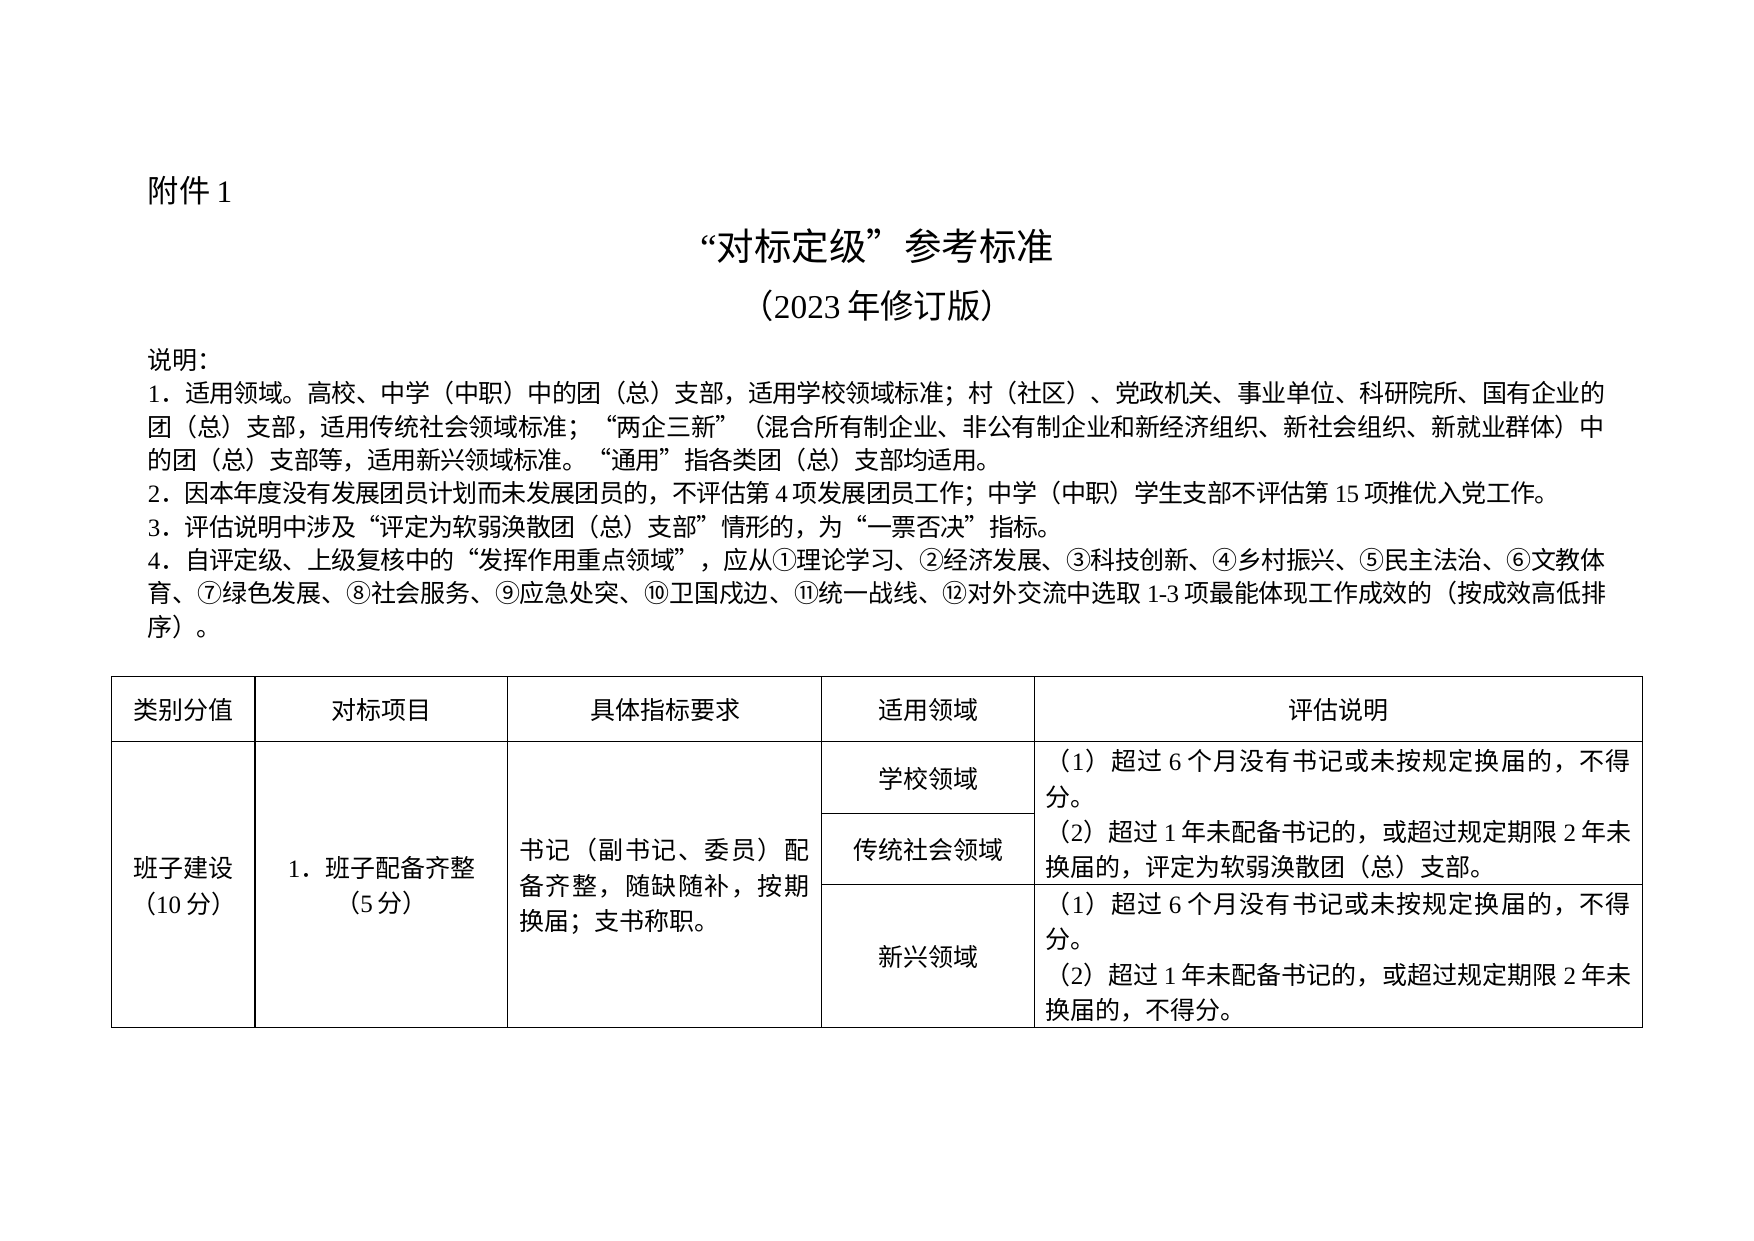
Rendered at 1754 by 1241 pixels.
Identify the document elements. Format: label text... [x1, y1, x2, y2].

text “对标定级”参考标准 [148, 214, 1606, 272]
table_cell 学校领域 [822, 742, 1034, 813]
text 说明： [148, 343, 1606, 376]
table_cell 班子建设 （10分） [112, 742, 254, 1027]
table_cell 班子配备齐整 （5分） [256, 742, 507, 1027]
text 4．自评定级、上级复核中的“发挥作用重点领域”，应从①理论学习、②经济发展、③科技创新、④乡村振兴、⑤民主法治、⑥文教体育、⑦绿色发展、⑧社会服务、⑨应急处突、⑩卫国戍边、⑪统一战线、⑫对外交流中选取1-3项最能体现工作成效的（按成效高低排序）。 [148, 543, 1606, 643]
table_header 类别分值 [112, 677, 254, 741]
table_cell 传统社会领域 [822, 814, 1034, 884]
table_cell 新兴领域 [822, 885, 1034, 1027]
table_cell （1）超过6个月没有书记或未按规定换届的，不得分。 （2）超过1年未配备书记的，或超过规定期限2年未换届的，评定为软弱涣散团（总）支部。 [1035, 742, 1642, 884]
text 2．因本年度没有发展团员计划而未发展团员的，不评估第4项发展团员工作；中学（中职）学生支部不评估第15项推优入党工作。 [148, 476, 1606, 509]
table_cell 书记（副书记、委员）配备齐整，随缺随补，按期换届；支书称职。 [508, 742, 821, 1027]
table_header 具体指标要求 [508, 677, 821, 741]
table_header 评估说明 [1035, 677, 1642, 741]
text （2023年修订版） [148, 272, 1606, 330]
text 1．适用领域。高校、中学（中职）中的团（总）支部，适用学校领域标准；村（社区）、党政机关、事业单位、科研院所、国有企业的团（总）支部，适用传统社会领域标准；“两企三新”（混合所有制企业、非公有制企业和新经济组织、新社会组织、新就业群体）中的团（总）支部等，适用新兴领域标准。“通用”指各类团（总）支部均适用。 [148, 376, 1606, 476]
table_header 适用领域 [822, 677, 1034, 741]
table_header 对标项目 [256, 677, 507, 741]
text 3．评估说明中涉及“评定为软弱涣散团（总）支部”情形的，为“一票否决”指标。 [148, 509, 1606, 543]
text 附件1 [148, 159, 1606, 214]
table_cell （1）超过6个月没有书记或未按规定换届的，不得分。 （2）超过1年未配备书记的，或超过规定期限2年未换届的，不得分。 [1035, 885, 1642, 1027]
